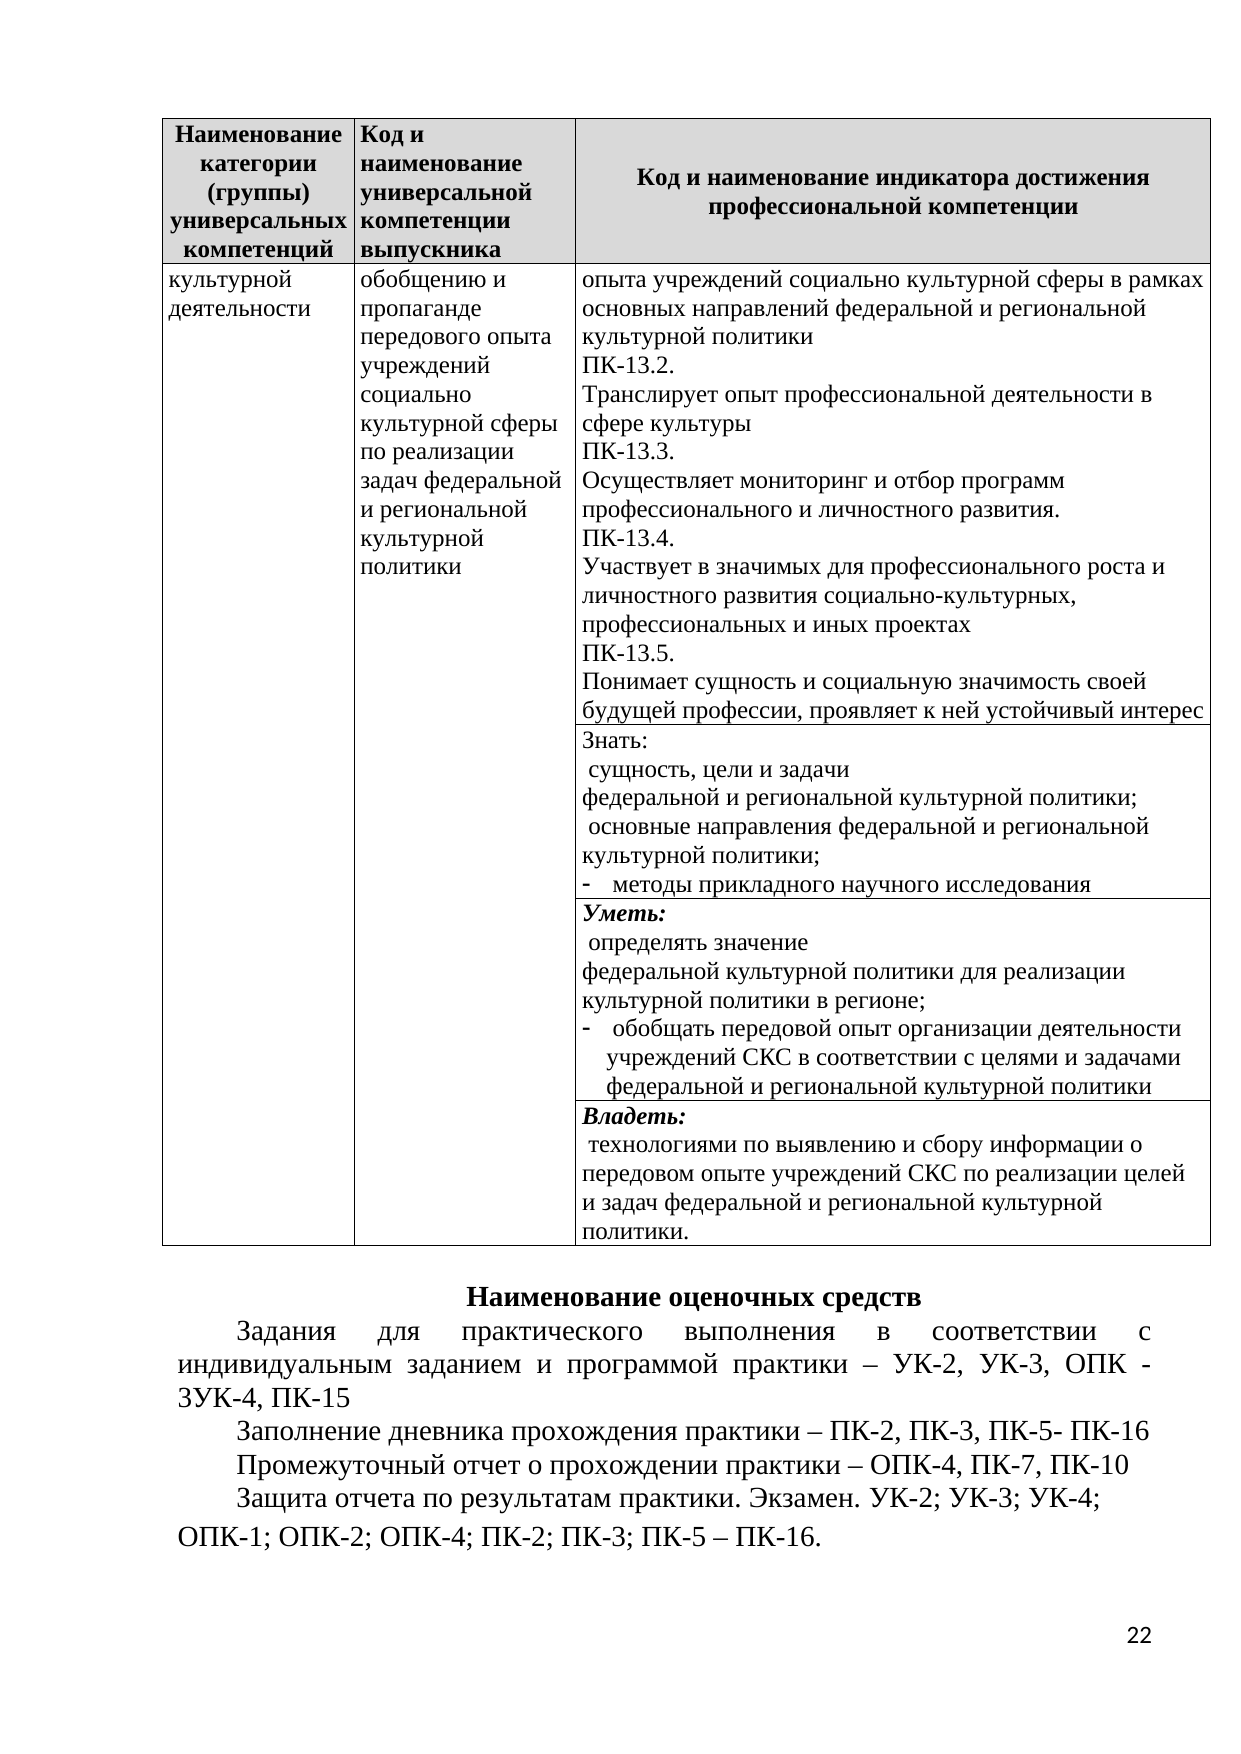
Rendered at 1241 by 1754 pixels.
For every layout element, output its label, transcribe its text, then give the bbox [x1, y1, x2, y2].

text Защита отчета по результатам практики. Экзамен. УК-2; УК-3; УК-4; ОПК-1; ОПК-2; ОПК-4; ПК-2; ПК-3; ПК-5 – ПК-16. [177, 1480, 1152, 1552]
table_cell Знать: ­ сущность, цели и задачи федеральной и региональной культурной политики; ­ основные направления федеральной и региональной культурной политики; ­ методы прикладного научного исследования ­ [576, 725, 1210, 897]
table_cell Владеть: ­ технологиями по выявлению и сбору информации о передовом опыте учреждений СКС по реализации целей и задач федеральной и региональной культурной политики. [576, 1101, 1210, 1244]
text Наименование оценочных средств [177, 1279, 1152, 1313]
table_cell Уметь: ­ определять значение федеральной культурной политики для реализации культурной политики в регионе; ­ обобщать передовой опыт организации деятельности учреждений СКС в соответствии с целями и задачами федеральной и региональной культурной политики [576, 899, 1210, 1100]
text Заполнение дневника прохождения практики – ПК-2, ПК-3, ПК-5- ПК-16 [177, 1413, 1152, 1447]
table_cell Инновационный опыт социально-культурной деятельности [163, 264, 354, 1244]
table_header Наименование категории (группы) универсальных компетенций [163, 119, 354, 263]
table_header Код и наименование универсальной компетенции выпускника [355, 119, 575, 263]
table_header Код и наименование индикатора достижения профессиональной компетенции [576, 119, 1210, 263]
text Задания для практического выполнения в соответствии с индивидуальным заданием и программой практики – УК-2, УК-3, ОПК - 3УК-4, ПК-15 [177, 1313, 1152, 1413]
text Промежуточный отчет о прохождении практики – ОПК-4, ПК-7, ПК-10 [177, 1447, 1152, 1480]
